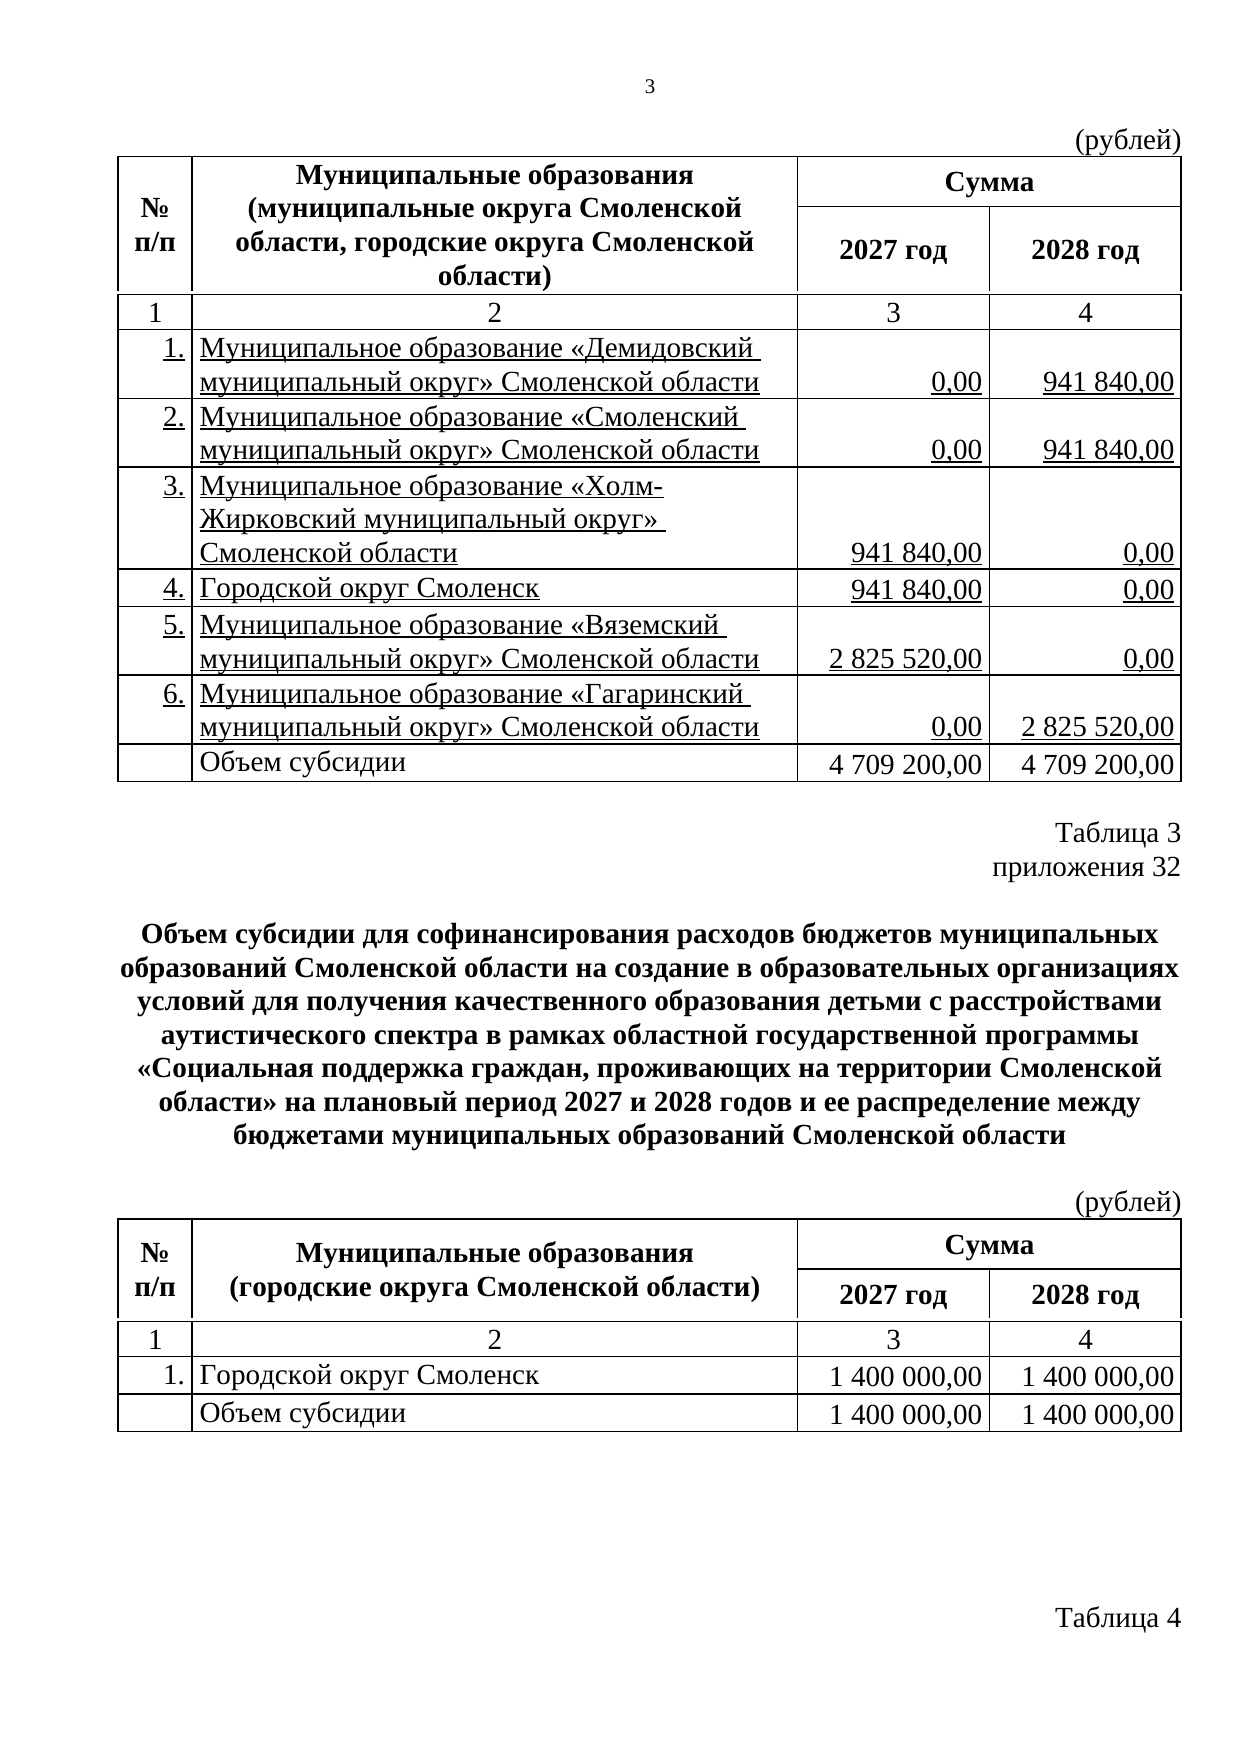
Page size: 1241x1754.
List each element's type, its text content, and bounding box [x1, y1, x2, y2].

table_cell 1. [119, 330, 191, 397]
table_cell Муниципальное образование «Вяземский муниципальный округ» Смоленской области [193, 607, 797, 674]
table_cell 2028 год [990, 1270, 1180, 1318]
table_cell Муниципальное образование «Холм-Жирковский муниципальный округ» Смоленской области [193, 468, 797, 568]
table_cell 1 400 000,00 [990, 1395, 1180, 1431]
table_cell 1. [119, 1357, 191, 1393]
table_cell Городской округ Смоленск [193, 1357, 797, 1393]
table_cell 0,00 [990, 570, 1180, 606]
table_cell 2028 год [990, 207, 1180, 291]
table_cell Объем субсидии [193, 1395, 797, 1431]
table_header 4 [990, 295, 1180, 329]
table_cell 4 709 200,00 [798, 745, 989, 781]
table_header Муниципальные образования (городские округа Смоленской области) [193, 1220, 797, 1318]
table_cell 0,00 [798, 330, 989, 397]
text (рублей) [118, 1184, 1181, 1218]
table_header 1 [119, 295, 191, 329]
table_cell 2027 год [798, 207, 989, 291]
table_cell 2 825 520,00 [990, 676, 1180, 743]
table_cell [119, 745, 191, 781]
table_cell 941 840,00 [798, 570, 989, 606]
table_cell 2027 год [798, 1270, 989, 1318]
text Таблица 3 [118, 816, 1181, 849]
table_cell 941 840,00 [990, 330, 1180, 397]
table_cell 3. [119, 468, 191, 568]
table_header 4 [990, 1322, 1180, 1356]
table_header Сумма [798, 1220, 1180, 1268]
table_cell Городской округ Смоленск [193, 570, 797, 606]
table_cell 1 400 000,00 [990, 1357, 1180, 1393]
table_header Сумма [798, 157, 1180, 206]
table_cell 4 709 200,00 [990, 745, 1180, 781]
table_cell 5. [119, 607, 191, 674]
text приложения 32 [118, 849, 1181, 883]
table_cell 4. [119, 570, 191, 606]
table_header 3 [798, 295, 989, 329]
table_cell 1 400 000,00 [798, 1395, 989, 1431]
table_cell 0,00 [798, 399, 989, 466]
table_cell 0,00 [990, 607, 1180, 674]
table_cell 6. [119, 676, 191, 743]
table_cell Муниципальное образование «Демидовский муниципальный округ» Смоленской области [193, 330, 797, 397]
table_header № п/п [119, 1220, 191, 1318]
table_header 2 [193, 295, 797, 329]
table_cell 0,00 [990, 468, 1180, 568]
text Таблица 4 [118, 1600, 1181, 1633]
table_cell 941 840,00 [990, 399, 1180, 466]
table_cell [119, 1395, 191, 1431]
table_cell Муниципальное образование «Смоленский муниципальный округ» Смоленской области [193, 399, 797, 466]
table_cell 0,00 [798, 676, 989, 743]
table_cell Объем субсидии [193, 745, 797, 781]
table_header 1 [119, 1322, 191, 1356]
text (рублей) [118, 122, 1181, 156]
table_header Муниципальные образования (муниципальные округа Смоленской области, городские округа Смоленской области) [193, 157, 797, 291]
table_cell 2. [119, 399, 191, 466]
text Объем субсидии для софинансирования расходов бюджетов муниципальных образований Смоленской области на создание в образовательных организациях условий для получения качественного образования детьми с расстройствами аутистического спектра в рамках областной государственной программы «Социальная поддержка граждан, проживающих на территории Смоленской области» на плановый период 2027 и 2028 годов и ее распределение между бюджетами муниципальных образований Смоленской области [118, 916, 1181, 1151]
table_header 2 [193, 1322, 797, 1356]
table_cell Муниципальное образование «Гагаринский муниципальный округ» Смоленской области [193, 676, 797, 743]
table_cell 2 825 520,00 [798, 607, 989, 674]
table_header 3 [798, 1322, 989, 1356]
table_cell 941 840,00 [798, 468, 989, 568]
table_cell 1 400 000,00 [798, 1357, 989, 1393]
table_header № п/п [119, 157, 191, 291]
